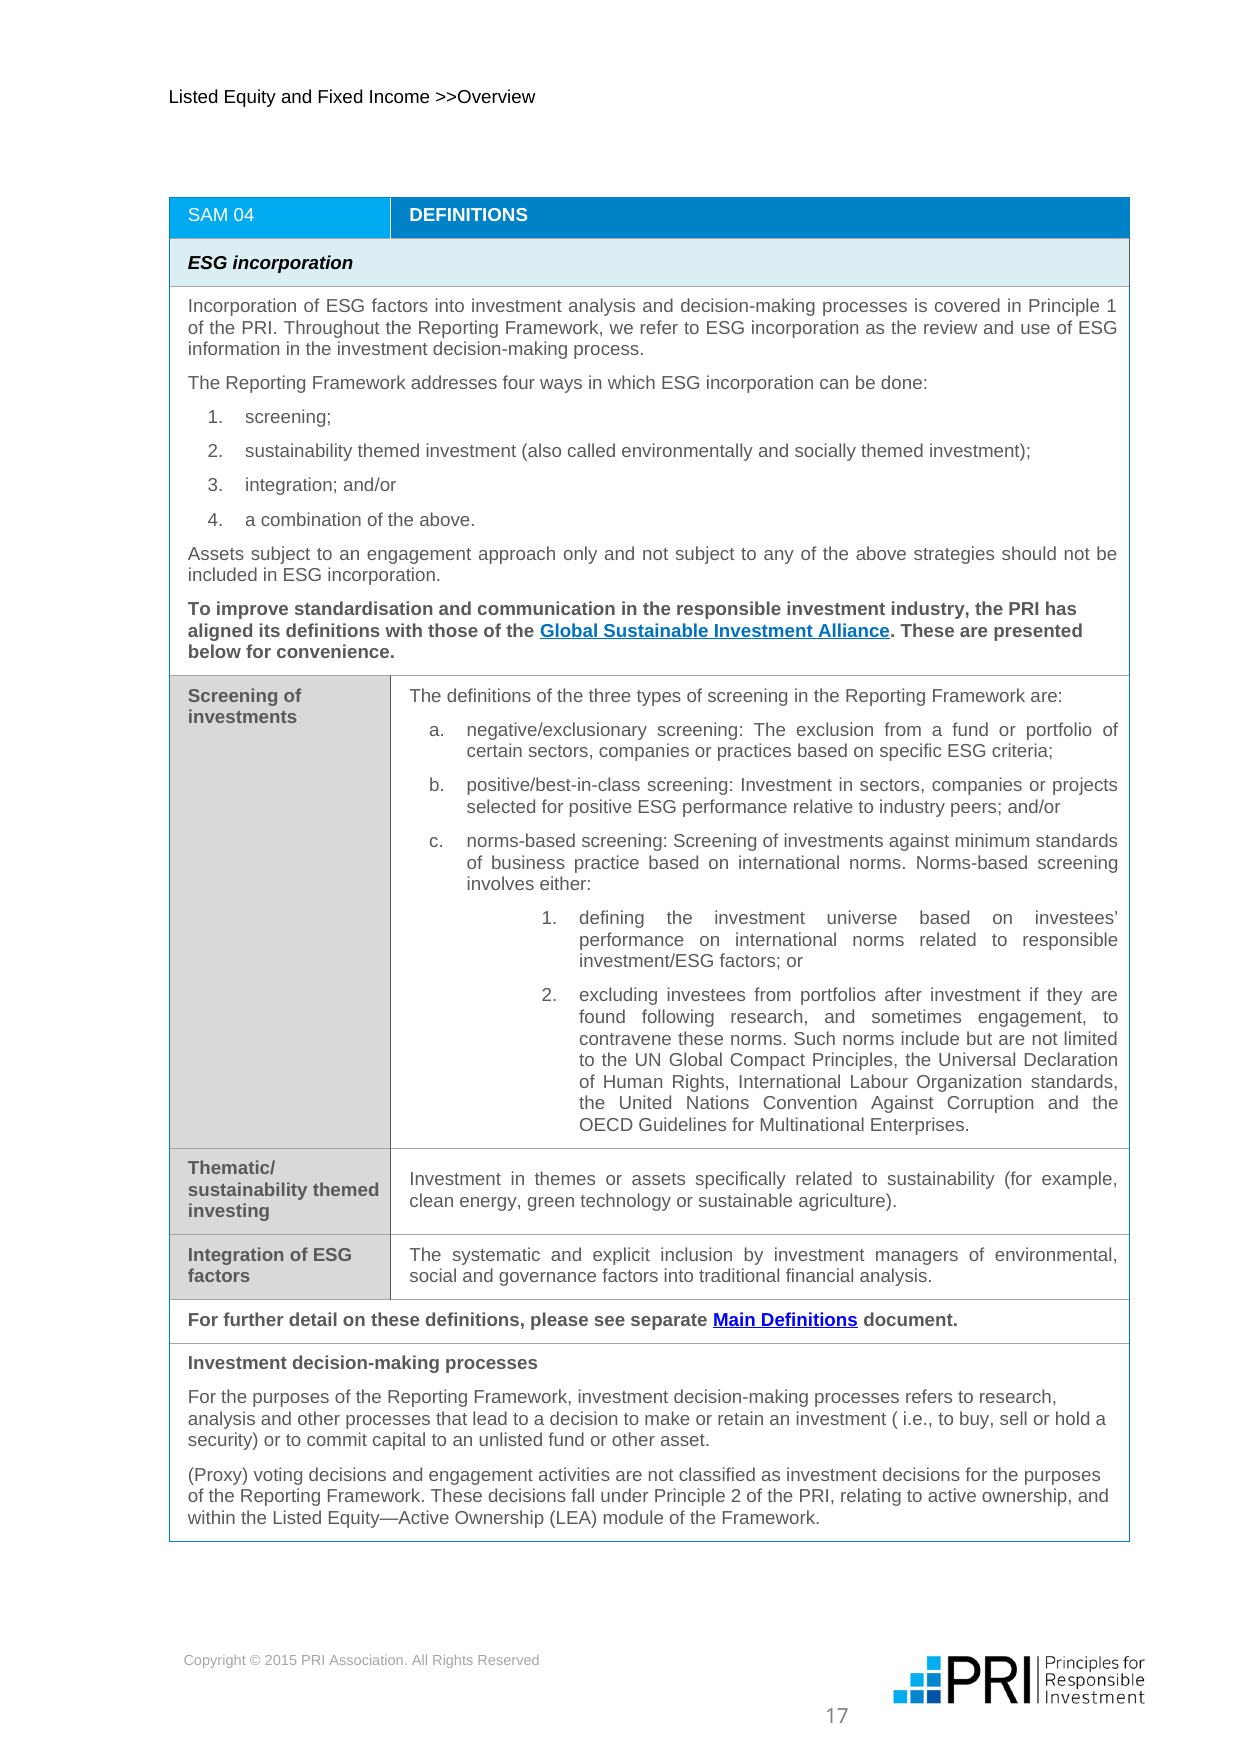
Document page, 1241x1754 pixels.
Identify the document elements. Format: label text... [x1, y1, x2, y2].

table_cell Integration of ESG factors [170, 1235, 390, 1299]
table_cell ESG incorporation [170, 239, 1129, 286]
table_header DEFINITIONS [391, 198, 1129, 238]
table_cell The systematic and explicit inclusion by investment managers of environmental, social and governance factors into traditional financial analysis. [391, 1235, 1129, 1299]
table_cell The definitions of the three types of screening in the Reporting Framework are: negative/exclusionary screening: The exclusion from a fund or portfolio of certain sectors, companies or practices based on specific ESG criteria; positive/best-in-class screening: Investment in sectors, companies or projects selected for positive ESG performance relative to industry peers; and/or norms-based screening: Screening of investments against minimum standards of business practice based on international norms. Norms-based screening involves either: defining the investment universe based on investees’ performance on international norms related to responsible investment/ESG factors; or excluding investees from portfolios after investment if they are found following research, and sometimes engagement, to contravene these norms. Such norms include but are not limited to the UN Global Compact Principles, the Universal Declaration of Human Rights, International Labour Organization standards, the United Nations Convention Against Corruption and the OECD Guidelines for Multinational Enterprises. [391, 676, 1129, 1148]
table_cell Incorporation of ESG factors into investment analysis and decision-making processes is covered in Principle 1 of the PRI. Throughout the Reporting Framework, we refer to ESG incorporation as the review and use of ESG information in the investment decision-making process. The Reporting Framework addresses four ways in which ESG incorporation can be done: screening; sustainability themed investment (also called environmentally and socially themed investment); integration; and/or a combination of the above. Assets subject to an engagement approach only and not subject to any of the above strategies should not be included in ESG incorporation. To improve standardisation and communication in the responsible investment industry, the PRI has aligned its definitions with those of the Global Sustainable Investment Alliance. These are presented below for convenience. [170, 287, 1129, 675]
table_header SAM 04 [170, 198, 390, 238]
table_cell Investment in themes or assets specifically related to sustainability (for example, clean energy, green technology or sustainable agriculture). [391, 1149, 1129, 1234]
picture [857, 1572, 1222, 1754]
table_cell Investment decision-making processes For the purposes of the Reporting Framework, investment decision-making processes refers to research, analysis and other processes that lead to a decision to make or retain an investment ( i.e., to buy, sell or hold a security) or to commit capital to an unlisted fund or other asset. (Proxy) voting decisions and engagement activities are not classified as investment decisions for the purposes of the Reporting Framework. These decisions fall under Principle 2 of the PRI, relating to active ownership, and within the Listed Equity—Active Ownership (LEA) module of the Framework. [170, 1344, 1129, 1541]
table_cell For further detail on these definitions, please see separate Main Definitions document. [170, 1300, 1129, 1343]
table_cell Screening of investments [170, 676, 390, 1148]
table_cell Thematic/ sustainability themed investing [170, 1149, 390, 1234]
